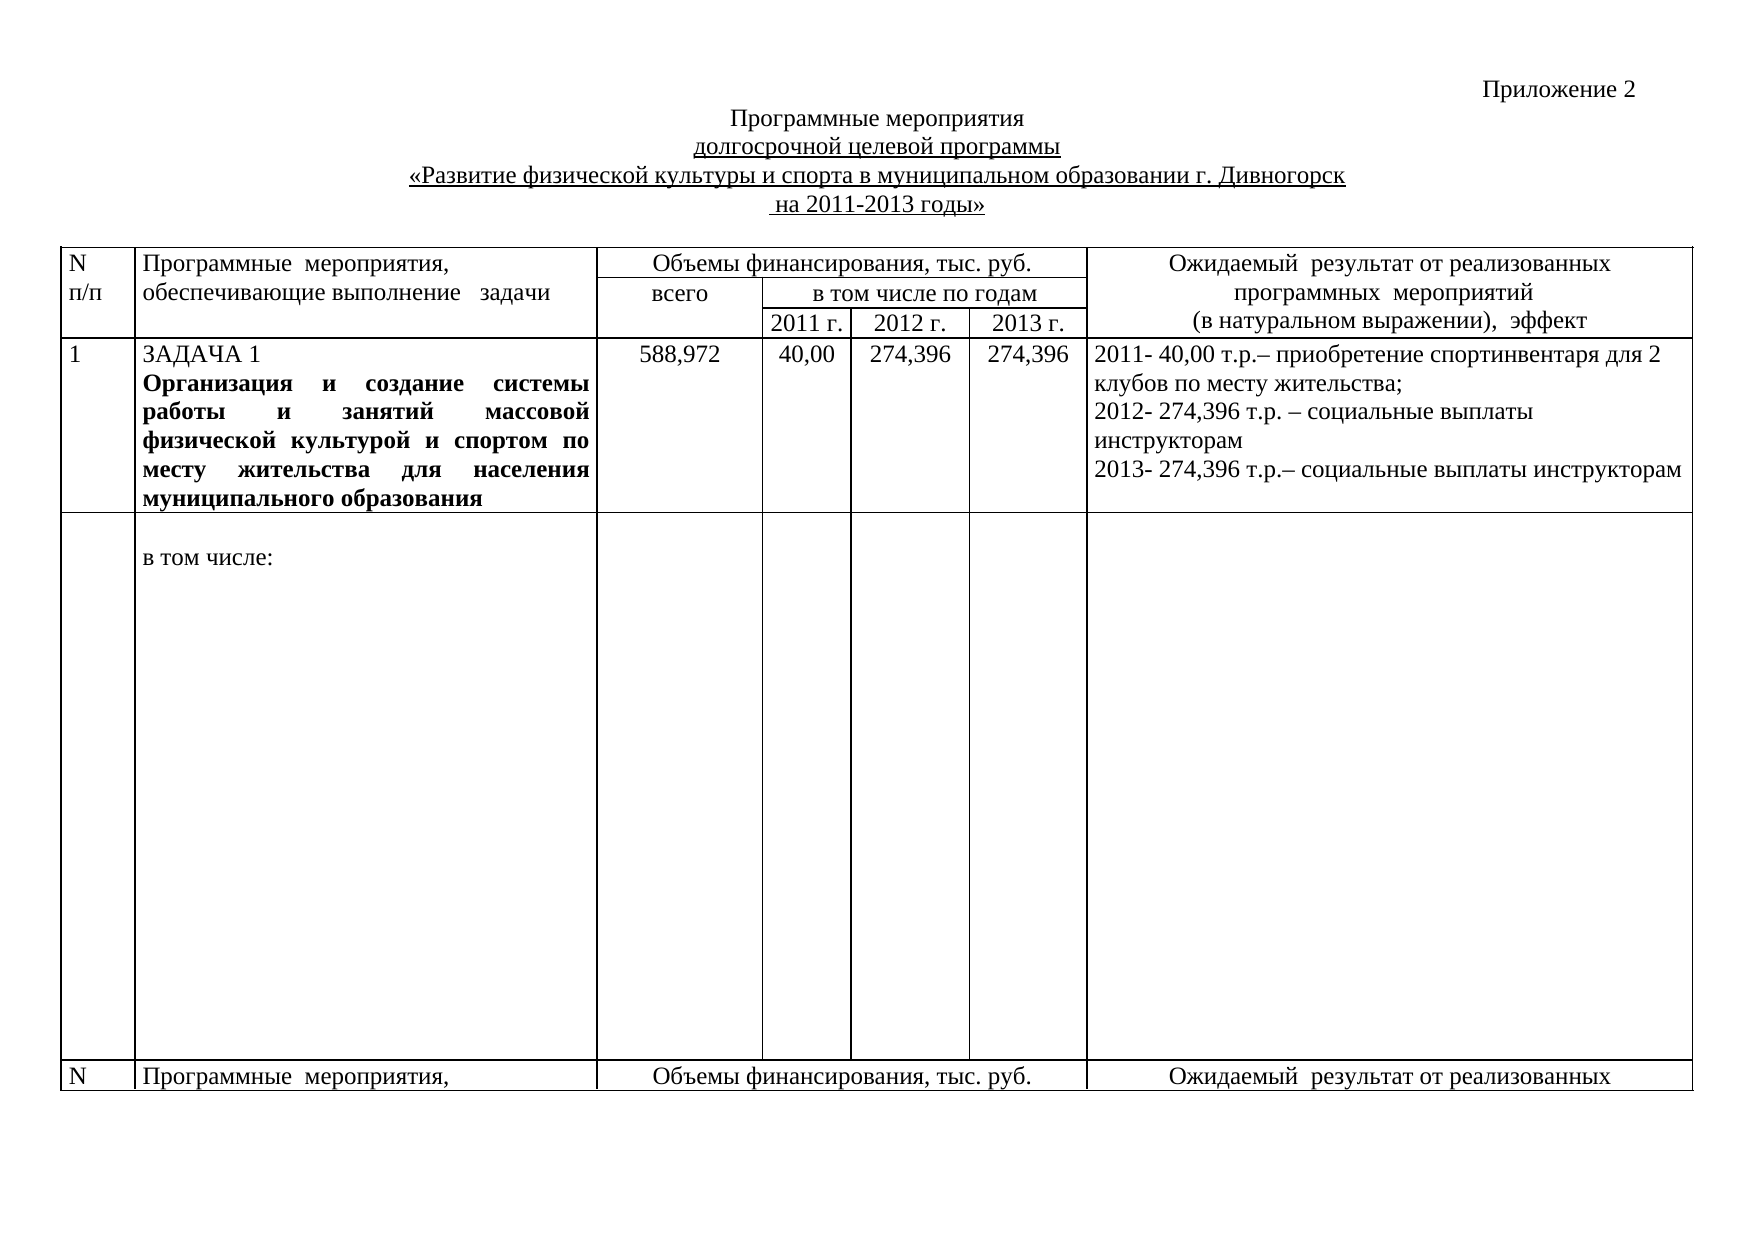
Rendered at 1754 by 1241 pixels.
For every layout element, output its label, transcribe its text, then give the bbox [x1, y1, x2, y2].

table_cell [598, 513, 762, 1059]
table_cell [763, 513, 850, 1059]
table_cell в том числе: [136, 513, 596, 1059]
table_cell . [852, 309, 969, 337]
table_cell 2011- 40,00 т.р.– приобретение спортинвентаря для 2 клубов по месту жительства; 2012- 274,396 т.р. – социальные выплаты инструкторам 2013- 274,396 т.р.– социальные выплаты инструкторам [1088, 339, 1692, 511]
table_cell в том числе по годам [763, 278, 1086, 307]
table_cell ЗАДАЧА 1 Организация и создание системы работы и занятий массовой физической культурой и спортом по месту жительства для населения муниципального образования [136, 339, 596, 511]
table_cell Объемы финансирования, тыс. руб. [598, 1061, 1086, 1089]
text Приложение 2 [118, 74, 1636, 103]
table_header Программные мероприятия, обеспечивающие выполнение задачи [136, 248, 596, 337]
text Программные мероприятия [118, 103, 1636, 131]
table_cell 588,972 [598, 339, 762, 511]
table_cell 40,00 [763, 339, 850, 511]
table_cell 1 [62, 339, 134, 511]
table_cell 274,396 [852, 339, 969, 511]
table_cell [852, 513, 969, 1059]
table_cell 274,396 [970, 339, 1086, 511]
table_cell всего [598, 278, 762, 337]
table_header Объемы финансирования, тыс. руб. [598, 248, 1086, 277]
table_cell [62, 513, 134, 1059]
table_header Ожидаемый результат от реализованных программных мероприятий (в натуральном выражении), эффект [1088, 248, 1692, 337]
table_cell [1088, 513, 1692, 1059]
table_cell [970, 513, 1086, 1059]
table_header N п/п [62, 248, 134, 337]
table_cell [136, 1061, 596, 1089]
text на 2011-2013 годы» [118, 189, 1636, 218]
text долгосрочной целевой программы [118, 131, 1636, 160]
text «Развитие физической культуры и спорта в муниципальном образовании г. Дивногорск [118, 160, 1636, 189]
table_cell . [763, 309, 850, 337]
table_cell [1088, 1061, 1692, 1089]
table_cell N п/п [62, 1061, 134, 1089]
table_cell . [970, 309, 1086, 337]
